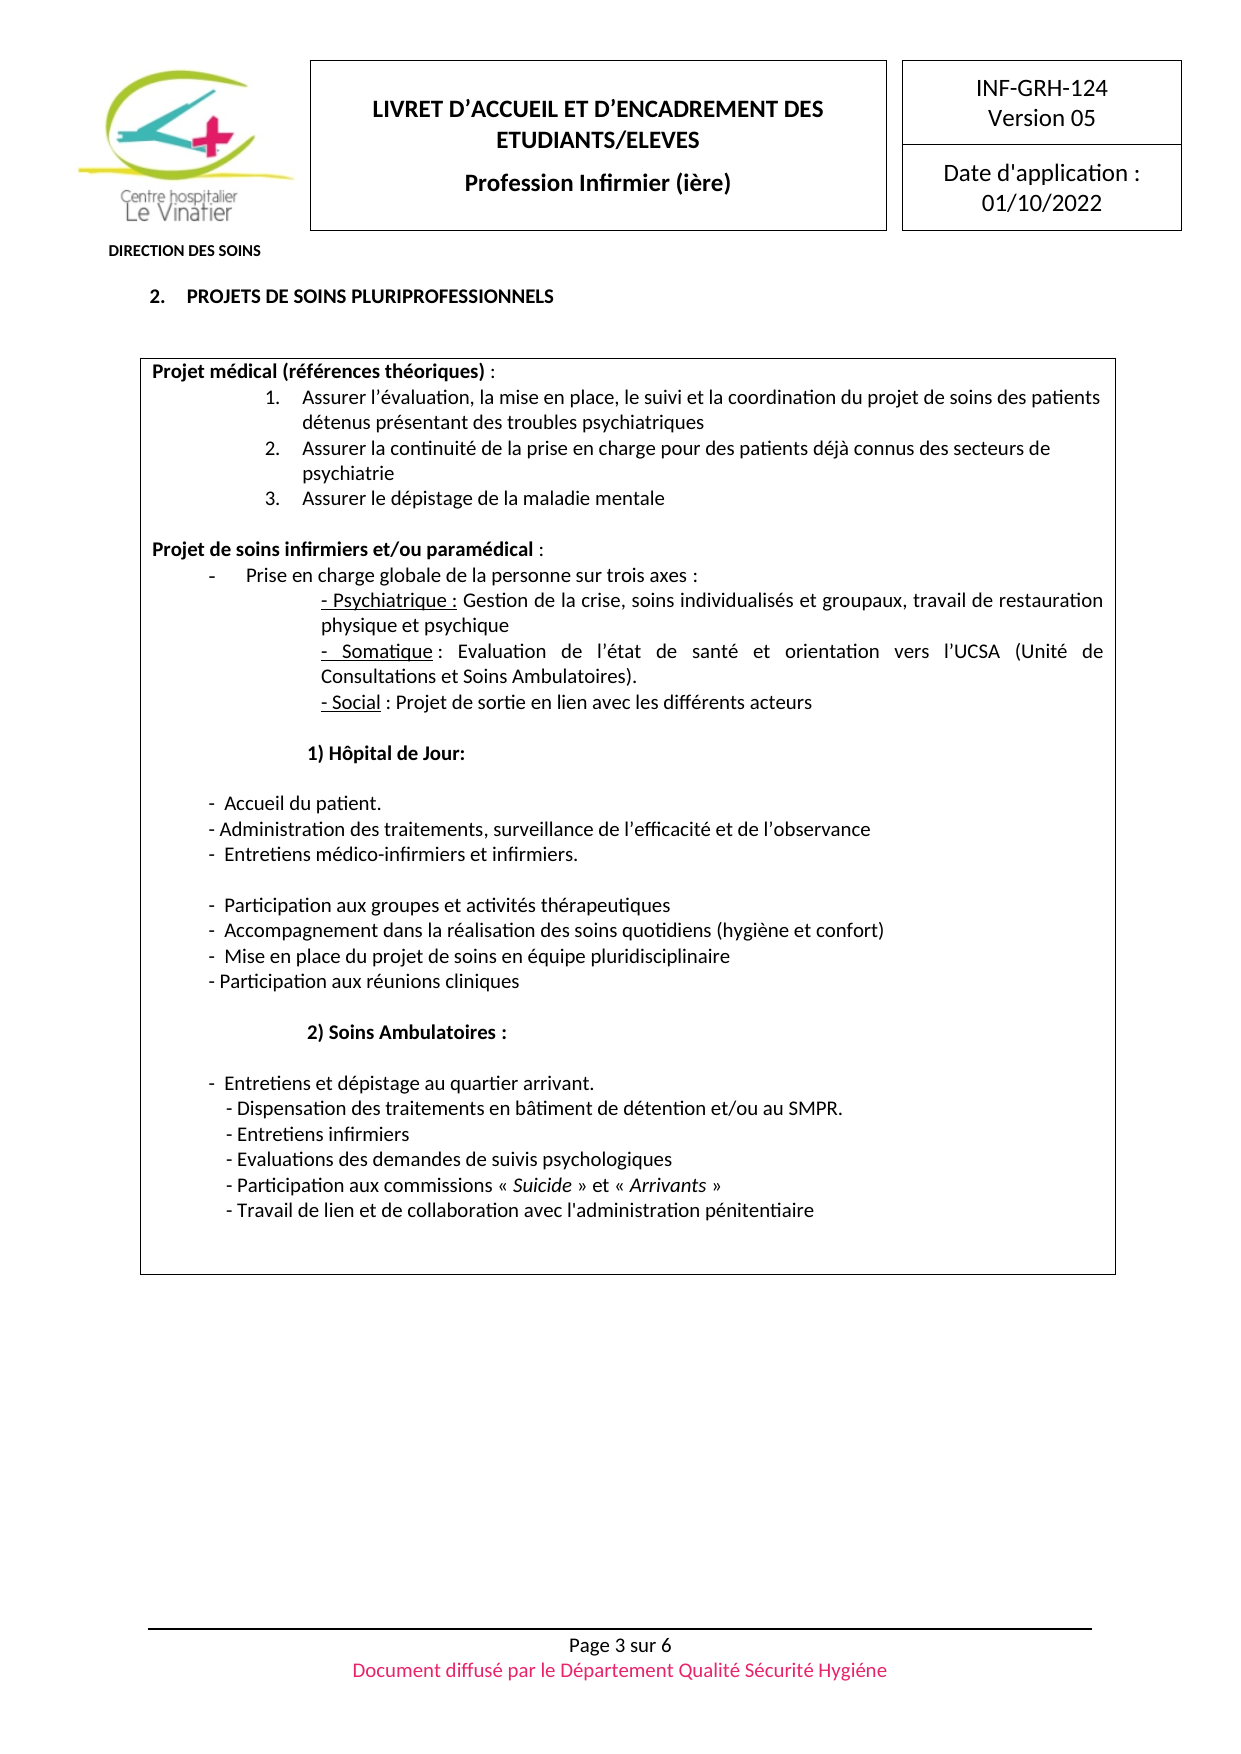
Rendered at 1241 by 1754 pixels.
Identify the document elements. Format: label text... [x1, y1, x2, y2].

subtitle PROJETS DE SOINS PLURIPROFESSIONNELS [149, 283, 1092, 309]
picture [74, 61, 295, 230]
table_header Projet médical (références théoriques) : Assurer l’évaluation, la mise en place, le suivi et la coordination du projet de soins des patients détenus présentant des troubles psychiatriques Assurer la continuité de la prise en charge pour des patients déjà connus des secteurs de psychiatrie Assurer le dépistage de la maladie mentale Projet de soins infirmiers et/ou paramédical : Prise en charge globale de la personne sur trois axes : - Psychiatrique : Gestion de la crise, soins individualisés et groupaux, travail de restauration physique et psychique - Somatique : Evaluation de l’état de santé et orientation vers l’UCSA (Unité de Consultations et Soins Ambulatoires). - Social : Projet de sortie en lien avec les différents acteurs 1) Hôpital de Jour: - Accueil du patient. - Administration des traitements, surveillance de l’efficacité et de l’observance - Entretiens médico-infirmiers et infirmiers. - Participation aux groupes et activités thérapeutiques - Accompagnement dans la réalisation des soins quotidiens (hygiène et confort) - Mise en place du projet de soins en équipe pluridisciplinaire - Participation aux réunions cliniques 2) Soins Ambulatoires : - Entretiens et dépistage au quartier arrivant. - Dispensation des traitements en bâtiment de détention et/ou au SMPR. - Entretiens infirmiers - Evaluations des demandes de suivis psychologiques - Participation aux commissions « Suicide » et « Arrivants » - Travail de lien et de collaboration avec l'administration pénitentiaire [141, 359, 1115, 1273]
